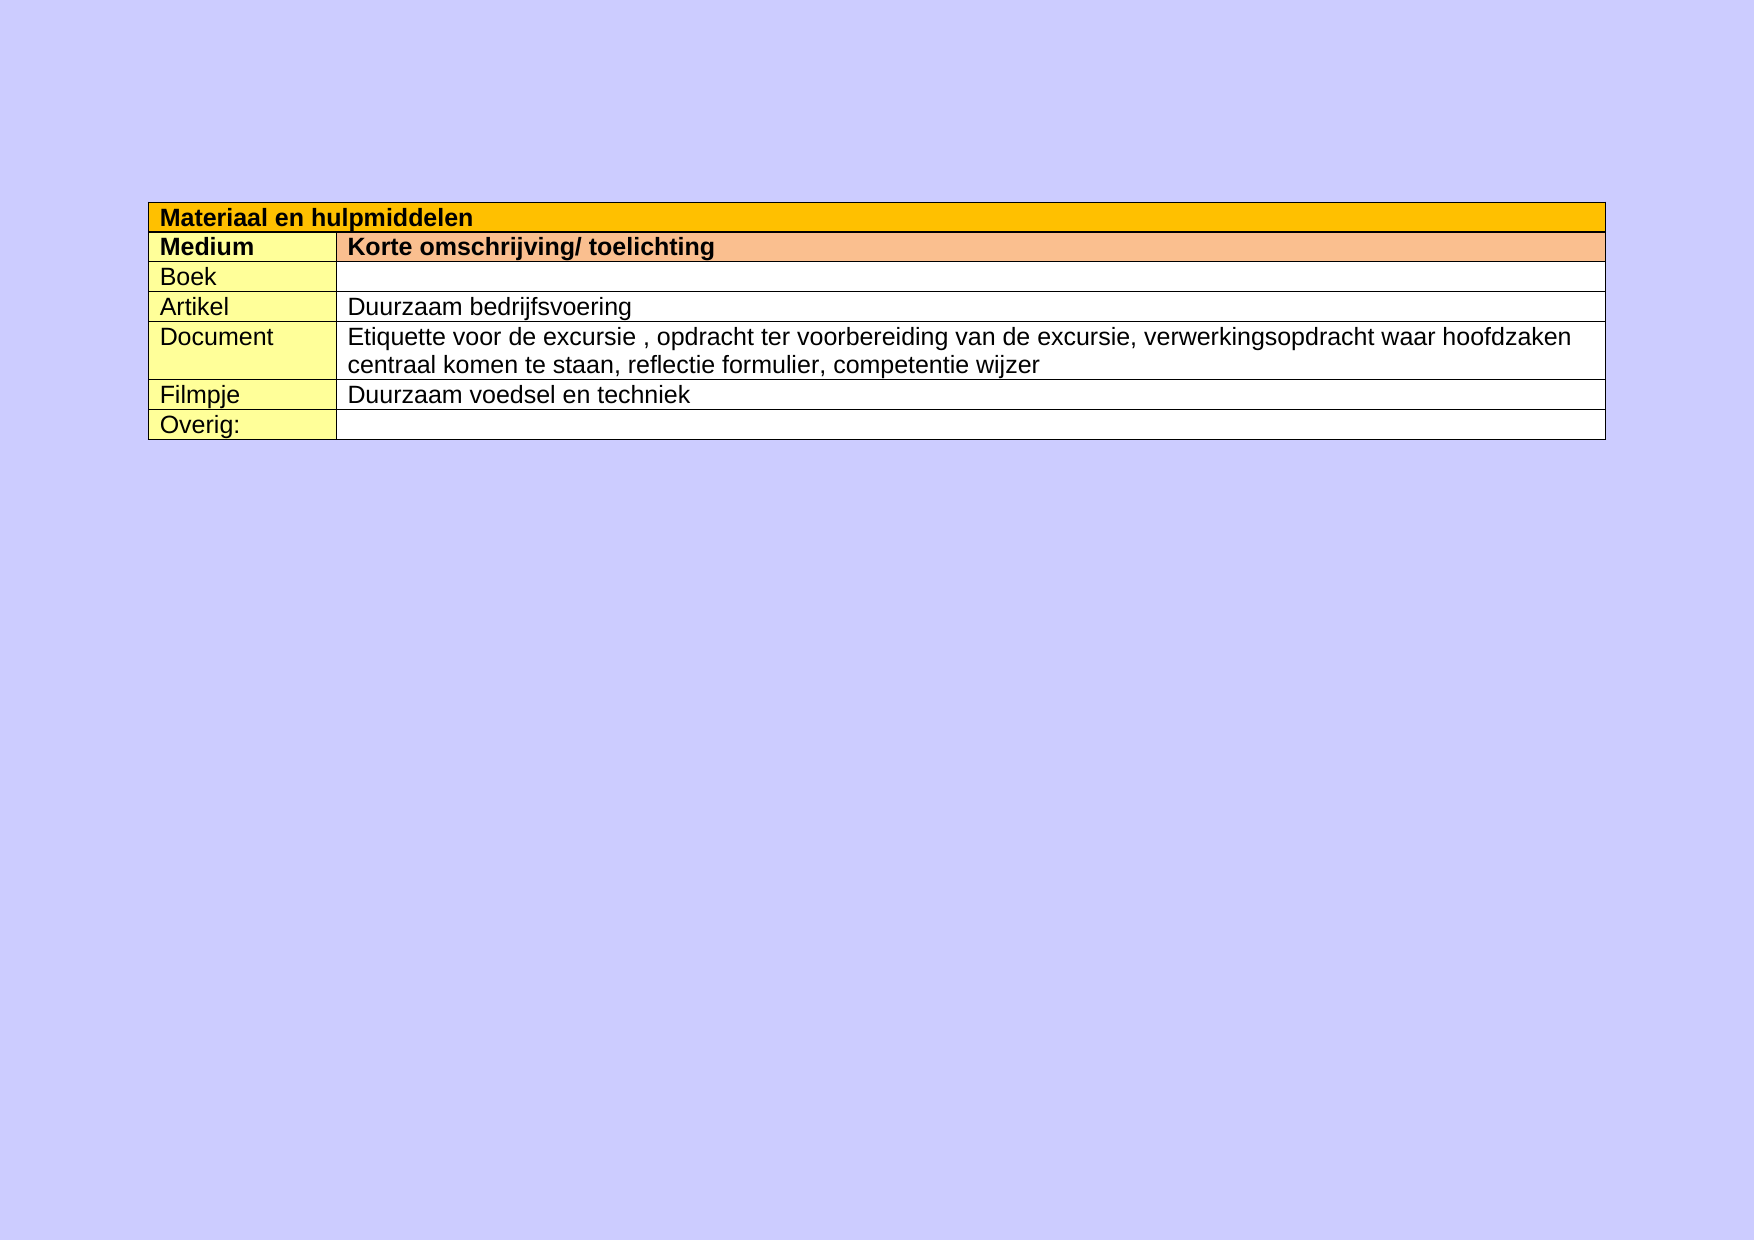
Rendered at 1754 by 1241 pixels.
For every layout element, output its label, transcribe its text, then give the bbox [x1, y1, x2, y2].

table_cell Artikel [149, 292, 336, 321]
table_cell Overig: [149, 410, 336, 439]
table_cell Medium [149, 233, 336, 261]
table_cell Filmpje [149, 380, 336, 409]
table_cell Document [149, 322, 336, 379]
table_cell [337, 262, 1605, 291]
table_cell Boek [149, 262, 336, 291]
table_cell [337, 410, 1605, 439]
table_cell Duurzaam bedrijfsvoering [337, 292, 1605, 321]
table_cell Korte omschrijving/ toelichting [337, 233, 1605, 261]
table_cell Etiquette voor de excursie , opdracht ter voorbereiding van de excursie, verwerkingsopdracht waar hoofdzaken centraal komen te staan, reflectie formulier, competentie wijzer [337, 322, 1605, 379]
table_header Materiaal en hulpmiddelen [149, 203, 1605, 231]
table_cell Duurzaam voedsel en techniek [337, 380, 1605, 409]
